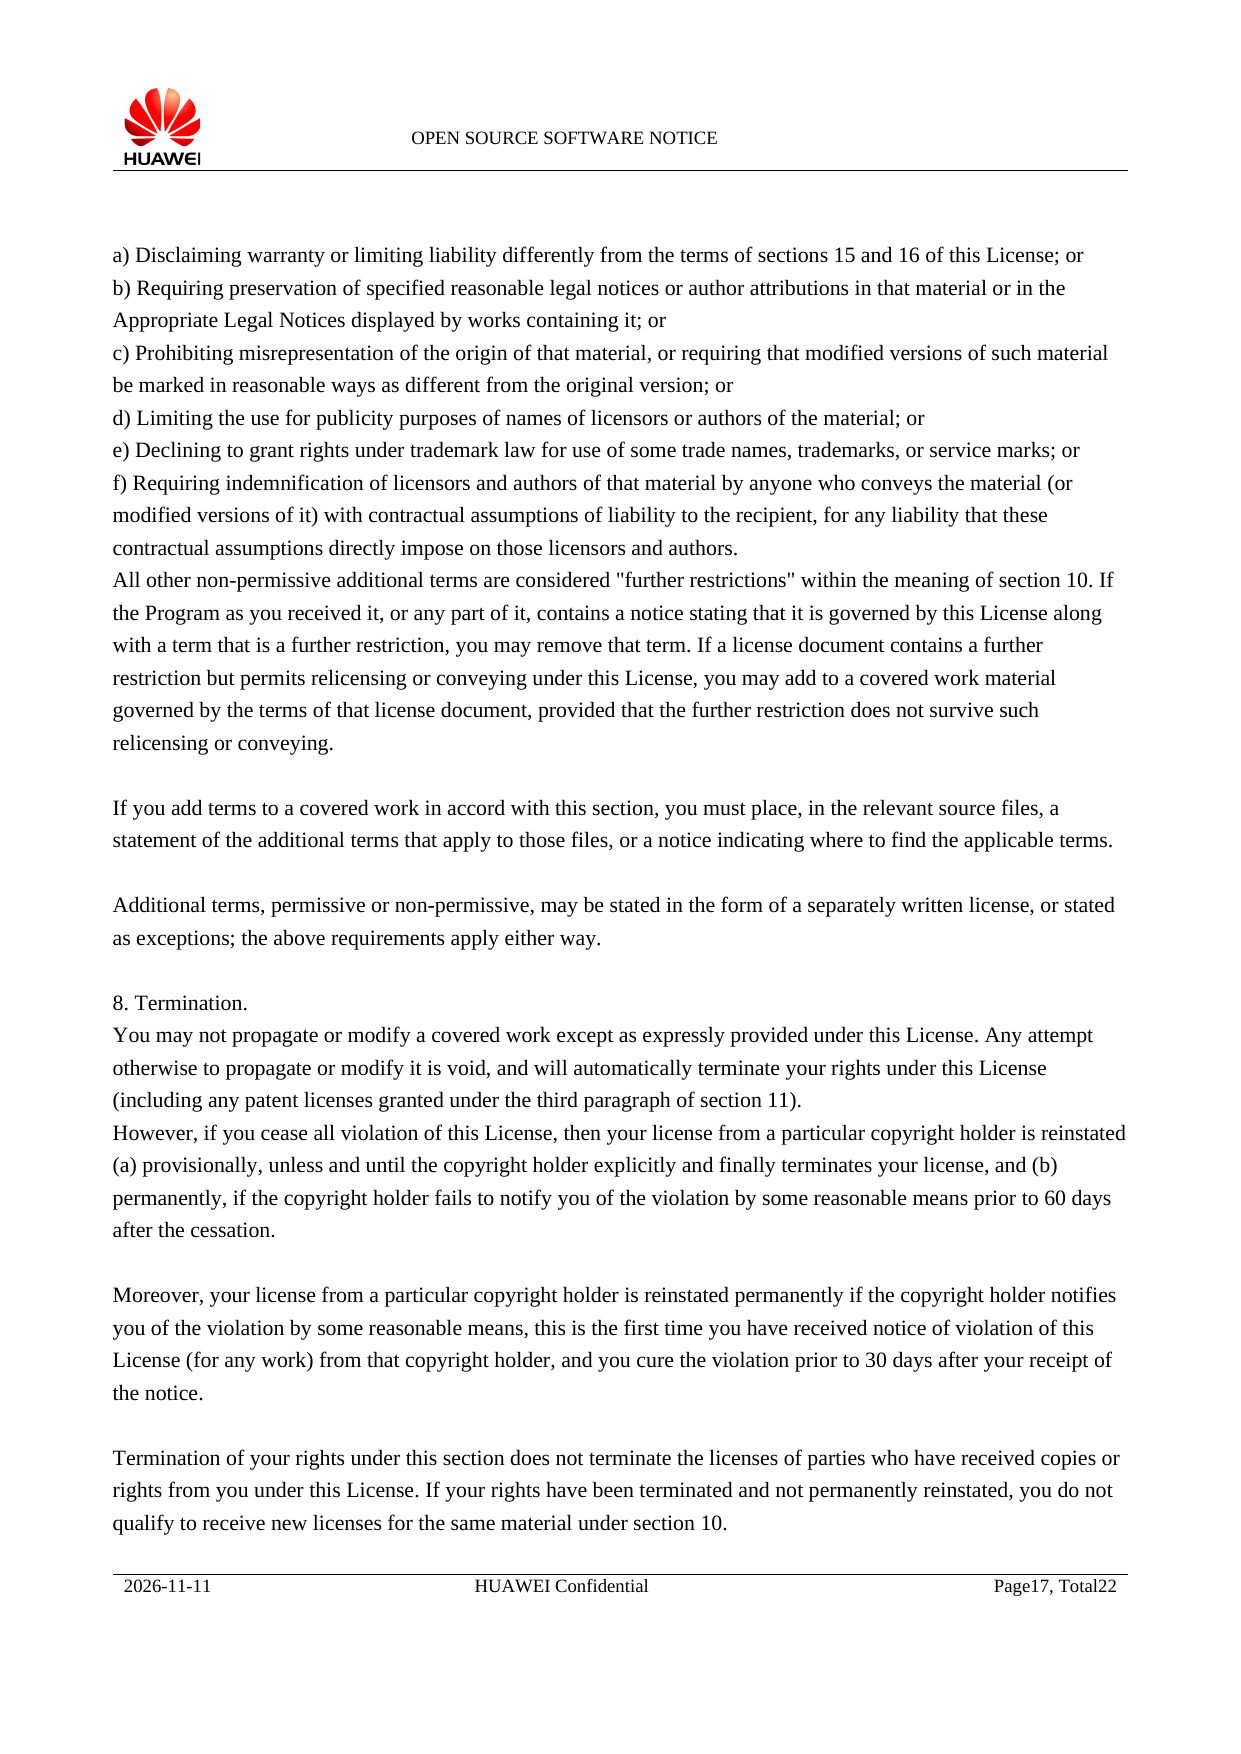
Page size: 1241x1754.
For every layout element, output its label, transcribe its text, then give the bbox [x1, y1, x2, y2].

text b) Requiring preservation of specified reasonable legal notices or author attributions in that material or in the Appropriate Legal Notices displayed by works containing it; or [112, 271, 1128, 336]
text However, if you cease all violation of this License, then your license from a particular copyright holder is reinstated (a) provisionally, unless and until the copyright holder explicitly and finally terminates your license, and (b) permanently, if the copyright holder fails to notify you of the violation by some reasonable means prior to 60 days after the cessation. [112, 1116, 1128, 1246]
text Additional terms, permissive or non-permissive, may be stated in the form of a separately written license, or stated as exceptions; the above requirements apply either way. [112, 889, 1128, 954]
text d) Limiting the use for publicity purposes of names of licensors or authors of the material; or [112, 401, 1128, 434]
text Moreover, your license from a particular copyright holder is reinstated permanently if the copyright holder notifies you of the violation by some reasonable means, this is the first time you have received notice of violation of this License (for any work) from that copyright holder, and you cure the violation prior to 30 days after your receipt of the notice. [112, 1279, 1128, 1409]
text c) Prohibiting misrepresentation of the origin of that material, or requiring that modified versions of such material be marked in reasonable ways as different from the original version; or [112, 336, 1128, 401]
picture [124, 88, 201, 165]
text a) Disclaiming warranty or limiting liability differently from the terms of sections 15 and 16 of this License; or [112, 239, 1128, 271]
text e) Declining to grant rights under trademark law for use of some trade names, trademarks, or service marks; or [112, 434, 1128, 466]
text If you add terms to a covered work in accord with this section, you must place, in the relevant source files, a statement of the additional terms that apply to those files, or a notice indicating where to find the applicable terms. [112, 791, 1128, 856]
text f) Requiring indemnification of licensors and authors of that material by anyone who conveys the material (or modified versions of it) with contractual assumptions of liability to the recipient, for any liability that these contractual assumptions directly impose on those licensors and authors. [112, 466, 1128, 564]
text 8. Termination. [112, 986, 1128, 1019]
text You may not propagate or modify a covered work except as expressly provided under this License. Any attempt otherwise to propagate or modify it is void, and will automatically terminate your rights under this License (including any patent licenses granted under the third paragraph of section 11). [112, 1019, 1128, 1116]
text All other non-permissive additional terms are considered "further restrictions" within the meaning of section 10. If the Program as you received it, or any part of it, contains a notice stating that it is governed by this License along with a term that is a further restriction, you may remove that term. If a license document contains a further restriction but permits relicensing or conveying under this License, you may add to a covered work material governed by the terms of that license document, provided that the further restriction does not survive such relicensing or conveying. [112, 564, 1128, 759]
text Termination of your rights under this section does not terminate the licenses of parties who have received copies or rights from you under this License. If your rights have been terminated and not permanently reinstated, you do not qualify to receive new licenses for the same material under section 10. [112, 1441, 1128, 1539]
